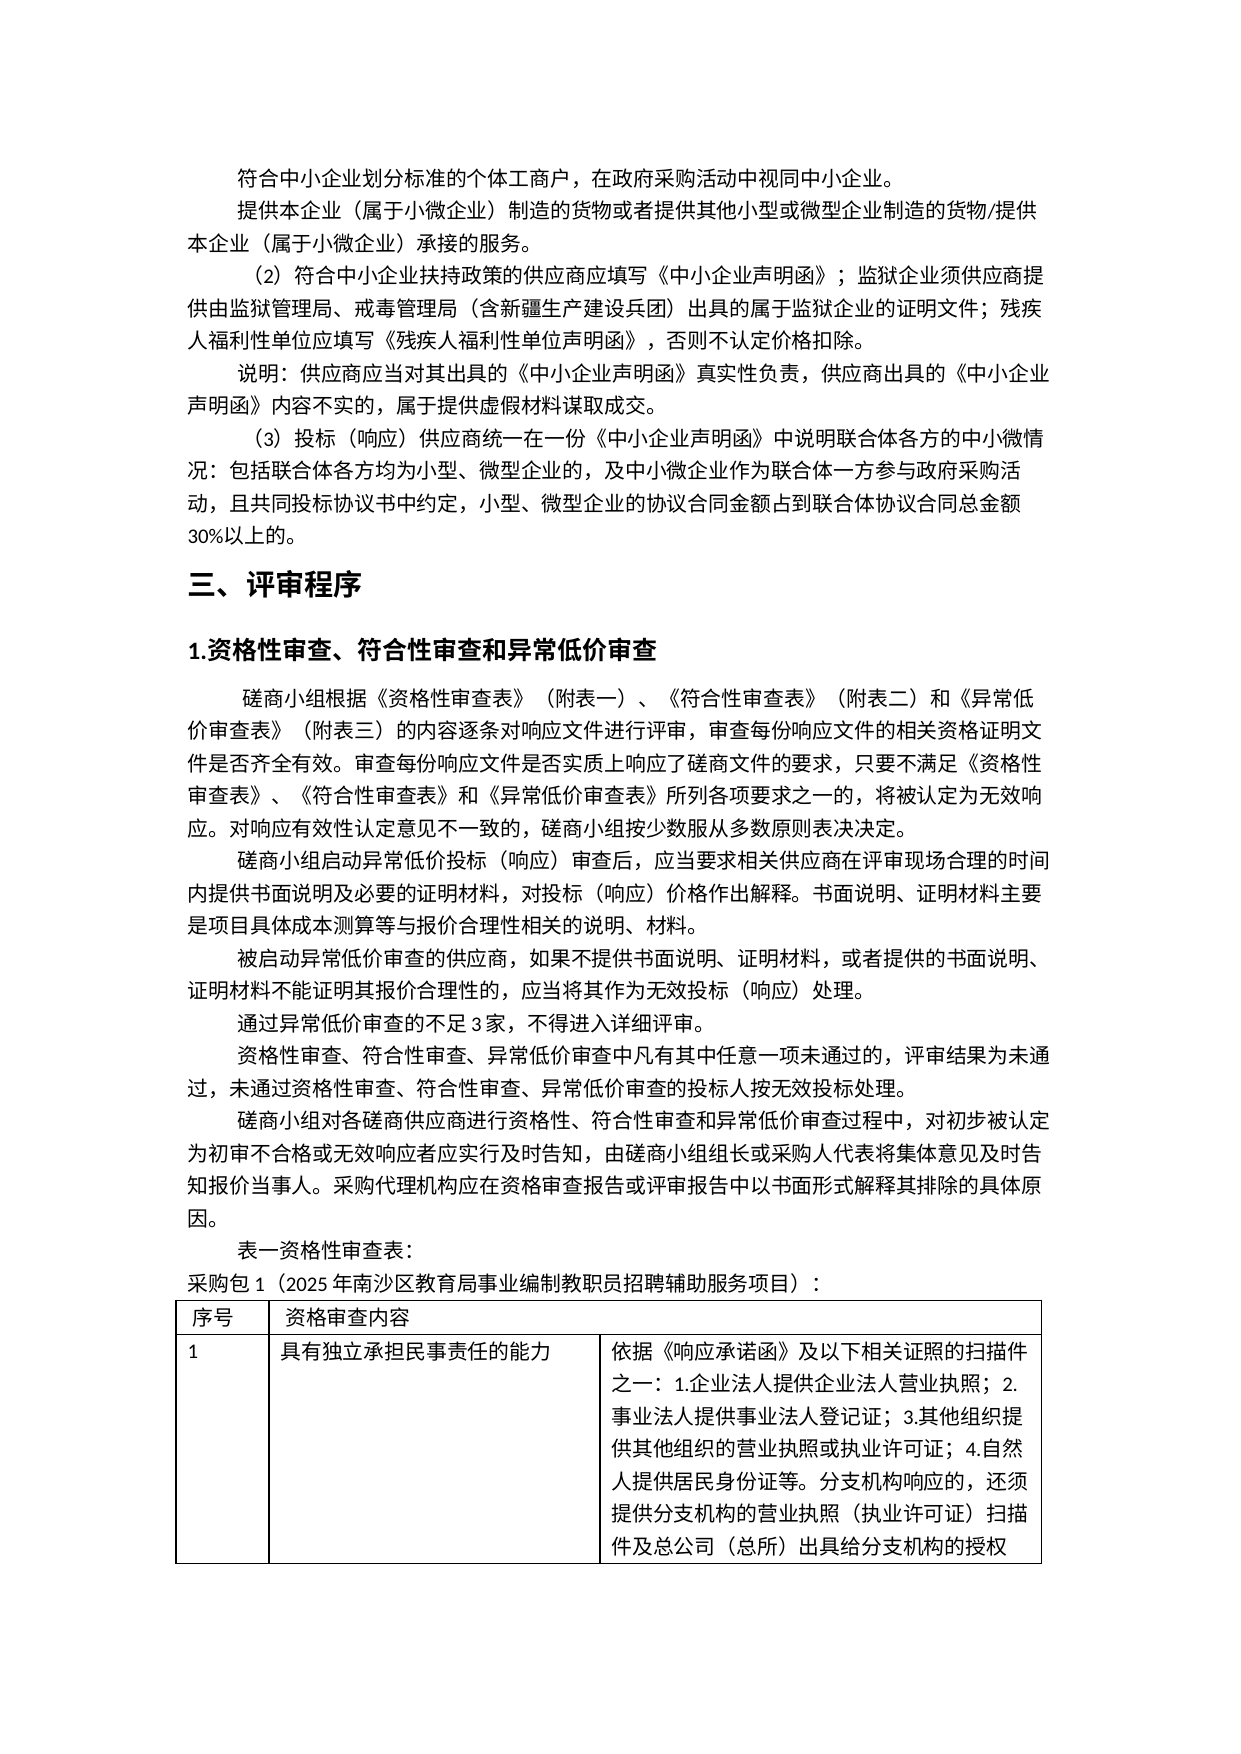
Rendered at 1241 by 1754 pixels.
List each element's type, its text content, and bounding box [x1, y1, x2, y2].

table_cell 1 [177, 1335, 268, 1563]
text 磋商小组启动异常低价投标（响应）审查后，应当要求相关供应商在评审现场合理的时间内提供书面说明及必要的证明材料，对投标（响应）价格作出解释。书面说明、证明材料主要是项目具体成本测算等与报价合理性相关的说明、材料。 [187, 844, 1053, 942]
text 磋商小组根据《资格性审查表》（附表一）、《符合性审查表》（附表二）和《异常低价审查表》（附表三）的内容逐条对响应文件进行评审，审查每份响应文件的相关资格证明文件是否齐全有效。审查每份响应文件是否实质上响应了磋商文件的要求，只要不满足《资格性审查表》、《符合性审查表》和《异常低价审查表》所列各项要求之一的，将被认定为无效响应。对响应有效性认定意见不一致的，磋商小组按少数服从多数原则表决决定。 [187, 682, 1053, 844]
text 三、评审程序 [187, 552, 1053, 617]
text 说明：供应商应当对其出具的《中小企业声明函》真实性负责，供应商出具的《中小企业声明函》内容不实的，属于提供虚假材料谋取成交。 [187, 357, 1053, 422]
table_header 序号 [177, 1301, 268, 1333]
text 磋商小组对各磋商供应商进行资格性、符合性审查和异常低价审查过程中，对初步被认定为初审不合格或无效响应者应实行及时告知，由磋商小组组长或采购人代表将集体意见及时告知报价当事人。采购代理机构应在资格审查报告或评审报告中以书面形式解释其排除的具体原因。 [187, 1104, 1053, 1234]
text 采购包1（2025年南沙区教育局事业编制教职员招聘辅助服务项目）： [187, 1267, 1053, 1299]
text 通过异常低价审查的不足3家，不得进入详细评审。 [187, 1007, 1053, 1039]
text 提供本企业（属于小微企业）制造的货物或者提供其他小型或微型企业制造的货物/提供本企业（属于小微企业）承接的服务。 [187, 194, 1053, 259]
text （2）符合中小企业扶持政策的供应商应填写《中小企业声明函》；监狱企业须供应商提供由监狱管理局、戒毒管理局（含新疆生产建设兵团）出具的属于监狱企业的证明文件；残疾人福利性单位应填写《残疾人福利性单位声明函》，否则不认定价格扣除。 [187, 259, 1053, 357]
text 符合中小企业划分标准的个体工商户，在政府采购活动中视同中小企业。 [187, 162, 1053, 194]
text 资格性审查、符合性审查、异常低价审查中凡有其中任意一项未通过的，评审结果为未通过，未通过资格性审查、符合性审查、异常低价审查的投标人按无效投标处理。 [187, 1039, 1053, 1104]
text 被启动异常低价审查的供应商，如果不提供书面说明、证明材料，或者提供的书面说明、证明材料不能证明其报价合理性的，应当将其作为无效投标（响应）处理。 [187, 942, 1053, 1007]
table_cell 具有独立承担民事责任的能力 [270, 1335, 599, 1563]
text （3）投标（响应）供应商统一在一份《中小企业声明函》中说明联合体各方的中小微情况：包括联合体各方均为小型、微型企业的，及中小微企业作为联合体一方参与政府采购活动，且共同投标协议书中约定，小型、微型企业的协议合同金额占到联合体协议合同总金额30%以上的。 [187, 422, 1053, 552]
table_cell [601, 1335, 1041, 1563]
table_header 资格审查内容 [270, 1301, 1041, 1333]
text 表一资格性审查表： [187, 1234, 1053, 1267]
text 1.资格性审查、符合性审查和异常低价审查 [187, 617, 1053, 682]
